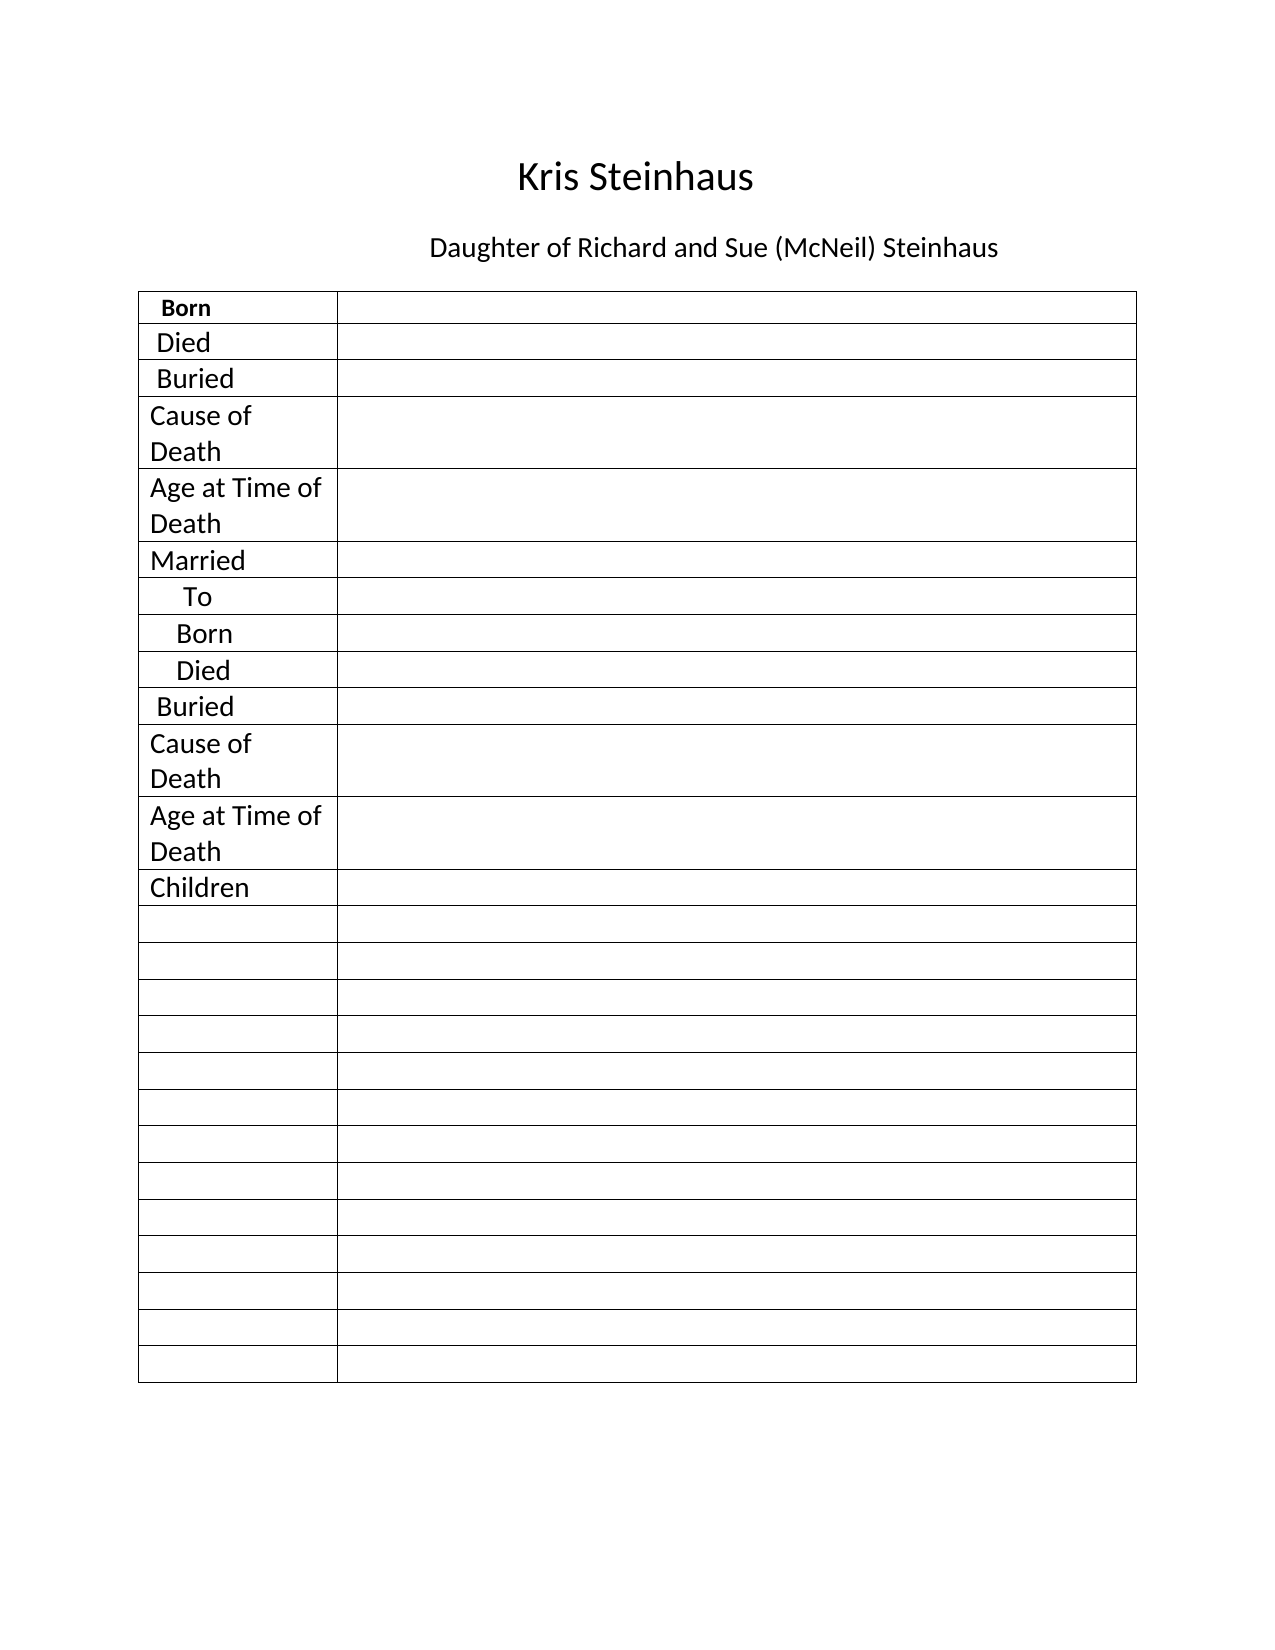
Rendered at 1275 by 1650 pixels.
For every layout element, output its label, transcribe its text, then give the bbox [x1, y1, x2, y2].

table_cell [338, 725, 1136, 796]
table_cell [338, 870, 1136, 905]
table_cell [139, 1200, 337, 1235]
text Kris Steinhaus [150, 150, 1125, 201]
table_cell [139, 1016, 337, 1052]
table_cell [338, 797, 1136, 868]
table_cell [139, 980, 337, 1015]
table_cell Died [139, 324, 337, 359]
table_cell [139, 1273, 337, 1308]
table_cell [338, 469, 1136, 541]
table_cell Born [139, 615, 337, 651]
table_header Born [139, 292, 337, 323]
table_cell [338, 1016, 1136, 1052]
table_cell [338, 397, 1136, 468]
table_cell Cause of Death [139, 725, 337, 796]
table_cell [338, 1346, 1136, 1382]
table_cell [338, 688, 1136, 724]
table_header [338, 292, 1136, 323]
table_cell [338, 360, 1136, 396]
table_cell [338, 943, 1136, 978]
table_cell [139, 1236, 337, 1272]
table_cell Died [139, 652, 337, 687]
table_cell [338, 324, 1136, 359]
table_cell Married [139, 542, 337, 577]
table_cell Age at Time of Death [139, 797, 337, 868]
table_cell [338, 1163, 1136, 1198]
table_cell Children [139, 870, 337, 905]
table_cell Cause of Death [139, 397, 337, 468]
table_cell [338, 906, 1136, 942]
table_cell Buried [139, 688, 337, 724]
table_cell Buried [139, 360, 337, 396]
table_cell Age at Time of Death [139, 469, 337, 541]
table_cell [139, 1310, 337, 1345]
table_cell [338, 542, 1136, 577]
table_cell [338, 1126, 1136, 1162]
table_cell [338, 1053, 1136, 1088]
table_cell [338, 1236, 1136, 1272]
table_cell [338, 578, 1136, 614]
table_cell [139, 1053, 337, 1088]
table_cell To [139, 578, 337, 614]
table_cell [338, 652, 1136, 687]
table_cell [139, 1163, 337, 1198]
table_cell [338, 615, 1136, 651]
table_cell [338, 1090, 1136, 1125]
table_cell [139, 1346, 337, 1382]
text Daughter of Richard and Sue (McNeil) Steinhaus [150, 229, 1125, 265]
table_cell [338, 1273, 1136, 1308]
table_cell [338, 1200, 1136, 1235]
table_cell [139, 1126, 337, 1162]
table_cell [338, 980, 1136, 1015]
table_cell [338, 1310, 1136, 1345]
table_cell [139, 943, 337, 978]
table_cell [139, 1090, 337, 1125]
table_cell [139, 906, 337, 942]
